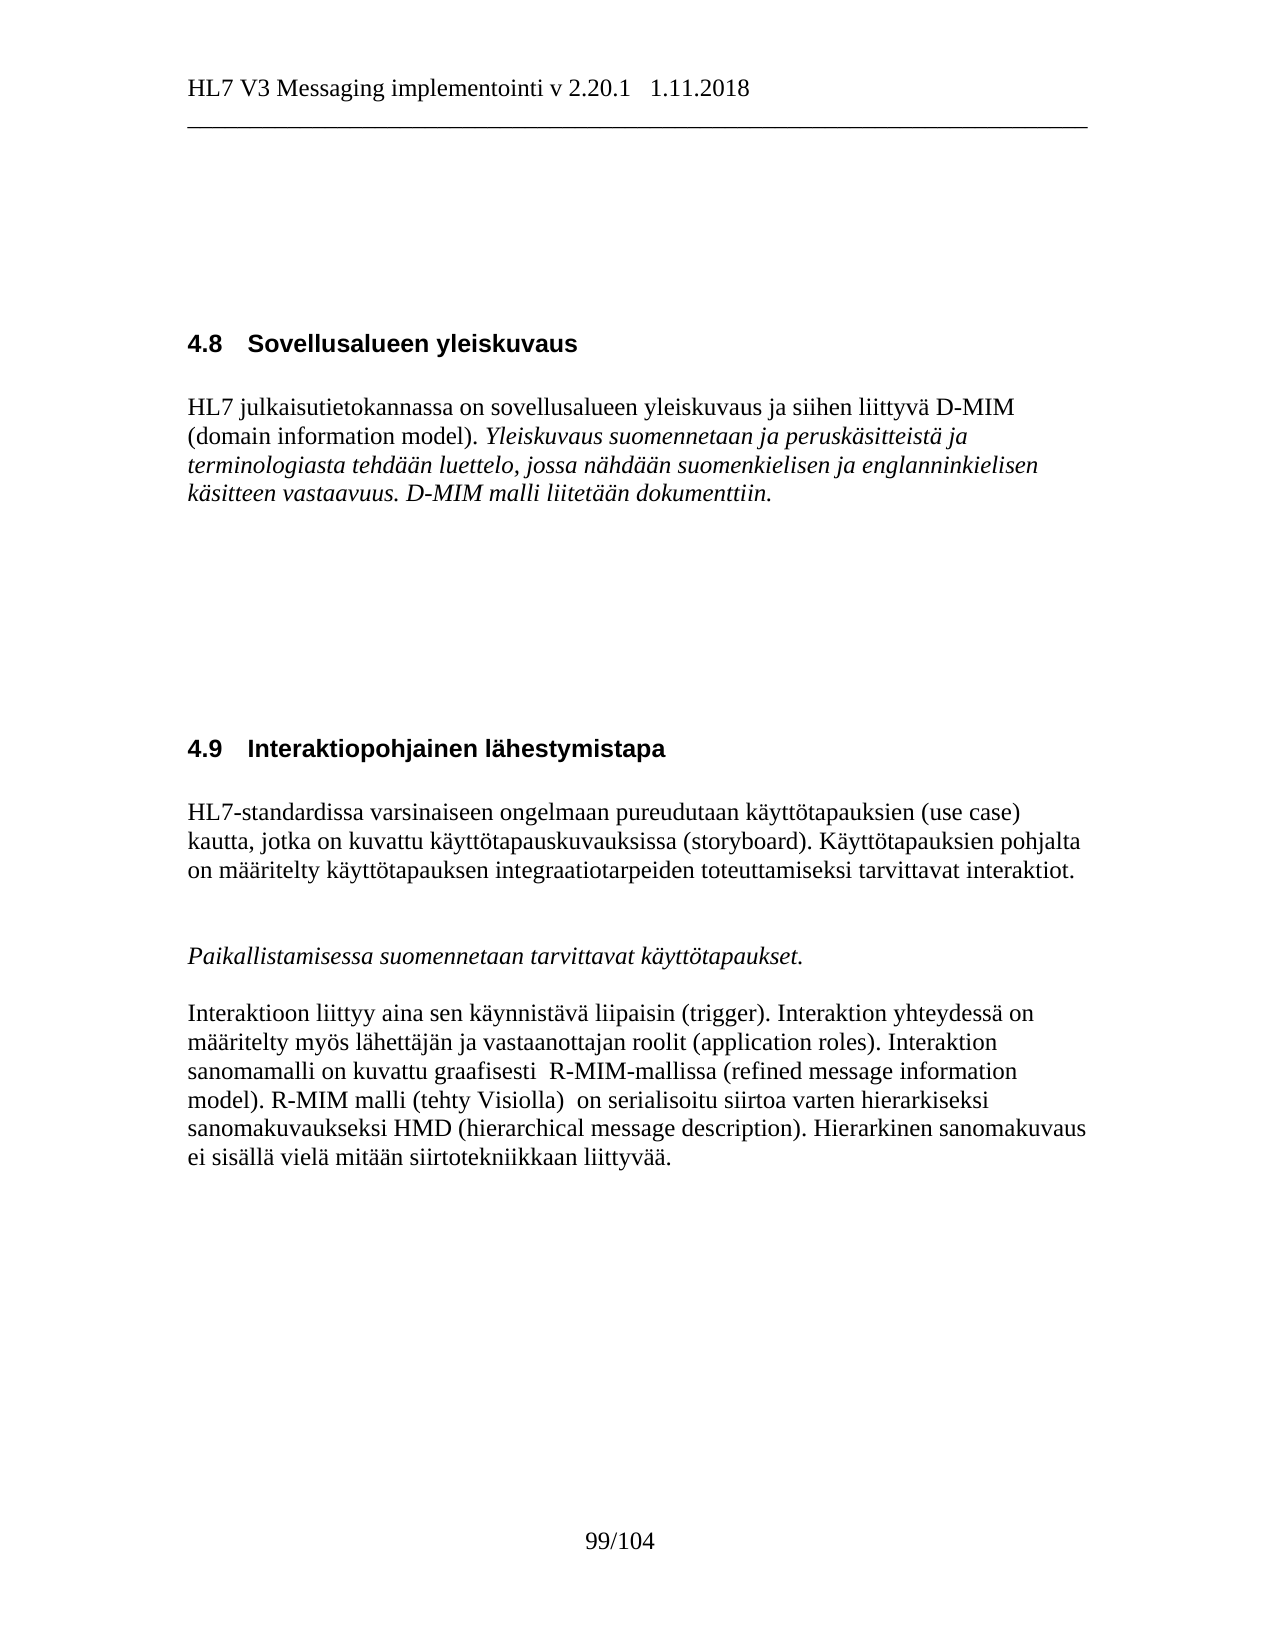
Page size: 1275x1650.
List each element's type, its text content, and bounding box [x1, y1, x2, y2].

subtitle Interaktiopohjainen lähestymistapa [187, 733, 1087, 762]
text HL7 julkaisutietokannassa on sovellusalueen yleiskuvaus ja siihen liittyvä D-MIM (domain information model). Yleiskuvaus suomennetaan ja peruskäsitteistä ja terminologiasta tehdään luettelo, jossa nähdään suomenkielisen ja englanninkielisen käsitteen vastaavuus. D-MIM malli liitetään dokumenttiin. [187, 392, 1087, 507]
text Interaktioon liittyy aina sen käynnistävä liipaisin (trigger). Interaktion yhteydessä on määritelty myös lähettäjän ja vastaanottajan roolit (application roles). Interaktion sanomamalli on kuvattu graafisesti R-MIM-mallissa (refined message information model). R-MIM malli (tehty Visiolla) on serialisoitu siirtoa varten hierarkiseksi sanomakuvaukseksi HMD (hierarchical message description). Hierarkinen sanomakuvaus ei sisällä vielä mitään siirtotekniikkaan liittyvää. [187, 998, 1087, 1171]
text HL7-standardissa varsinaiseen ongelmaan pureudutaan käyttötapauksien (use case) kautta, jotka on kuvattu käyttötapauskuvauksissa (storyboard). Käyttötapauksien pohjalta on määritelty käyttötapauksen integraatiotarpeiden toteuttamiseksi tarvittavat interaktiot. [187, 797, 1087, 883]
subtitle Sovellusalueen yleiskuvaus [187, 328, 1087, 357]
text Paikallistamisessa suomennetaan tarvittavat käyttötapaukset. [187, 941, 1087, 970]
